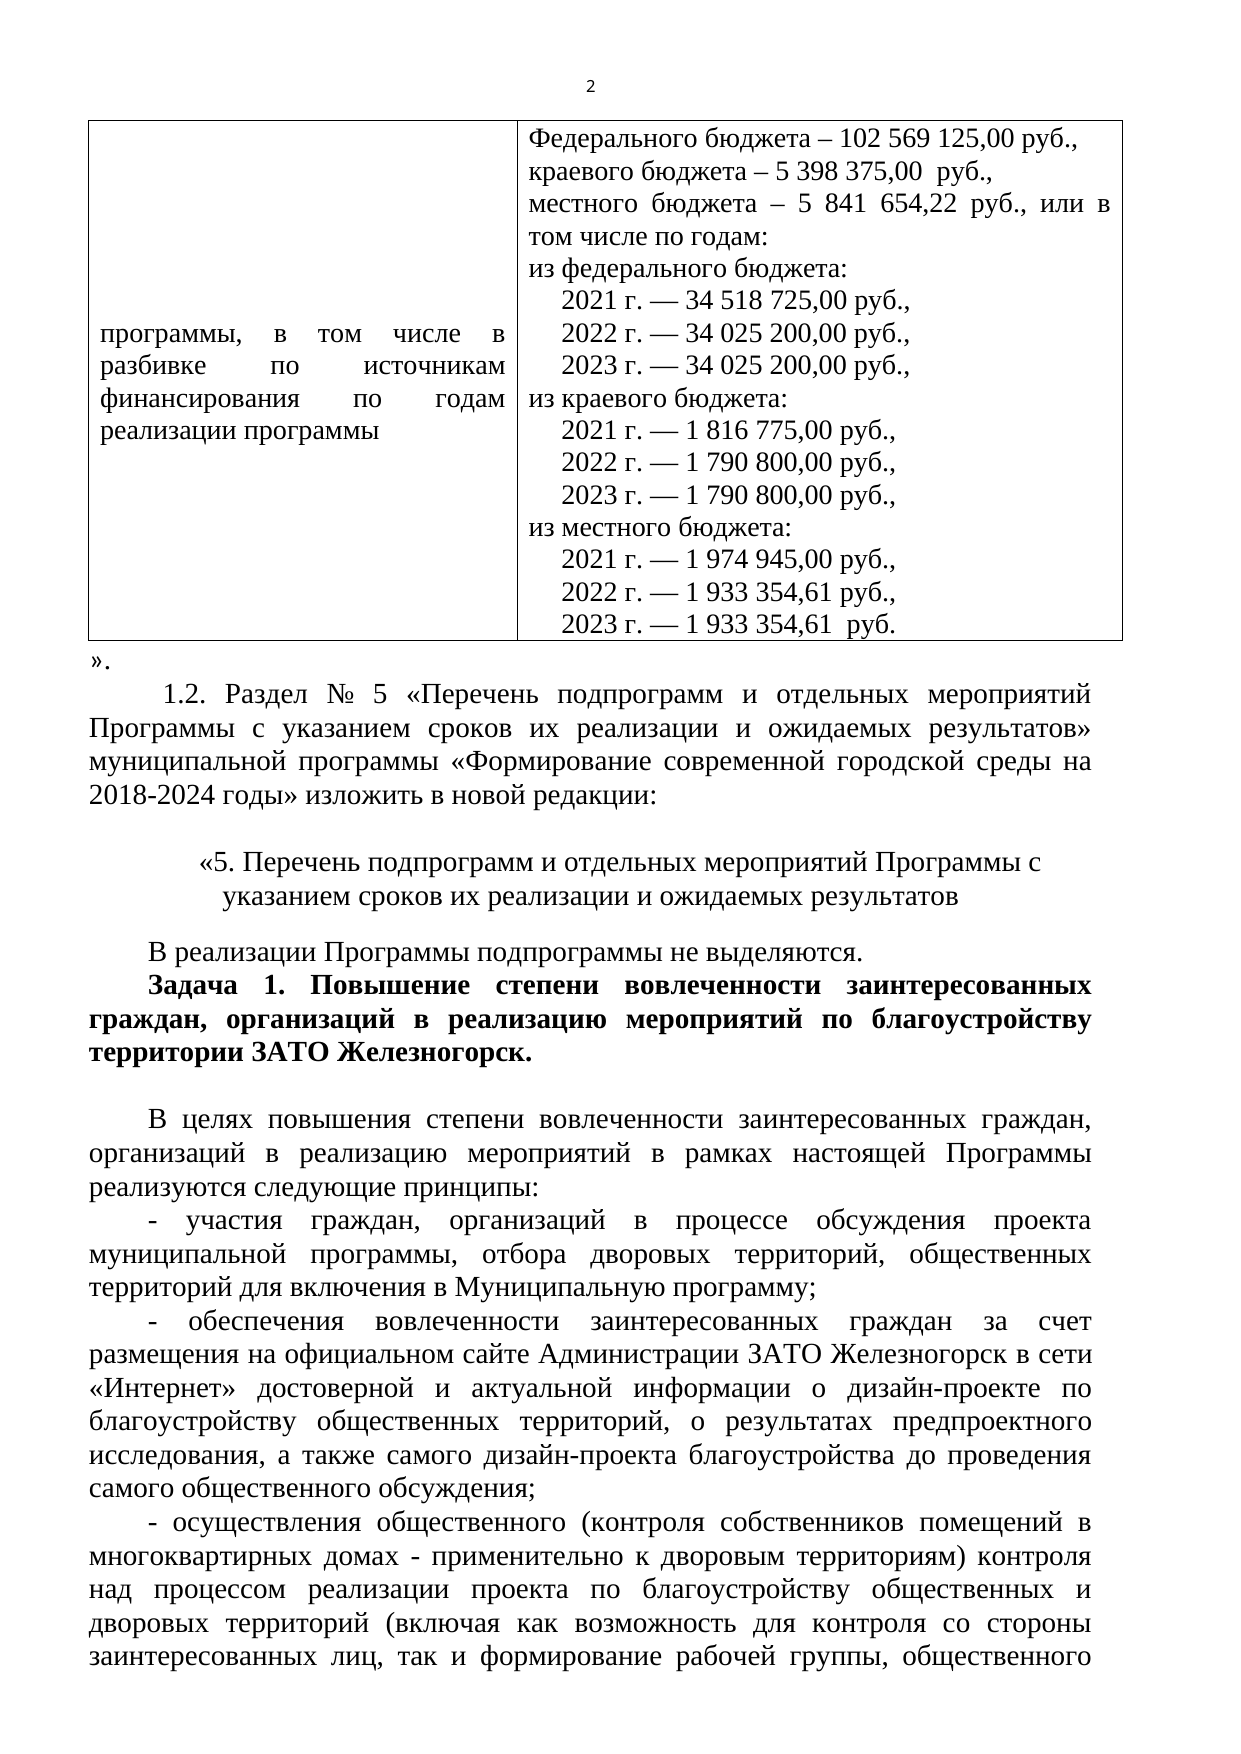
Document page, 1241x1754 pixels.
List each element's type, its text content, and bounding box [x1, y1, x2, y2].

text В целях повышения степени вовлеченности заинтересованных граждан, организаций в реализацию мероприятий в рамках настоящей Программы реализуются следующие принципы: [89, 1102, 1092, 1202]
subtitle «5. Перечень подпрограмм и отдельных мероприятий Программы с указанием сроков их реализации и ожидаемых результатов [89, 844, 1092, 911]
text ». [89, 641, 1092, 676]
text Задача 1. Повышение степени вовлеченности заинтересованных граждан, организаций в реализацию мероприятий по благоустройству территории ЗАТО Железногорск. [89, 967, 1092, 1068]
text 1.2. Раздел № 5 «Перечень подпрограмм и отдельных мероприятий Программы с указанием сроков их реализации и ожидаемых результатов» муниципальной программы «Формирование современной городской среды на 2018-2024 годы» изложить в новой редакции: [89, 676, 1092, 811]
text - обеспечения вовлеченности заинтересованных граждан за счет размещения на официальном сайте Администрации ЗАТО Железногорск в сети «Интернет» достоверной и актуальной информации о дизайн-проекте по благоустройству общественных территорий, о результатах предпроектного исследования, а также самого дизайн-проекта благоустройства до проведения самого общественного обсуждения; [89, 1303, 1092, 1504]
text - участия граждан, организаций в процессе обсуждения проекта муниципальной программы, отбора дворовых территорий, общественных территорий для включения в Муниципальную программу; [89, 1202, 1092, 1303]
table_header Информация по ресурсному обеспечению муниципальной программы, в том числе в разбивке по источникам финансирования по годам реализации программы [89, 121, 517, 640]
text В реализации Программы подпрограммы не выделяются. [89, 934, 1092, 967]
